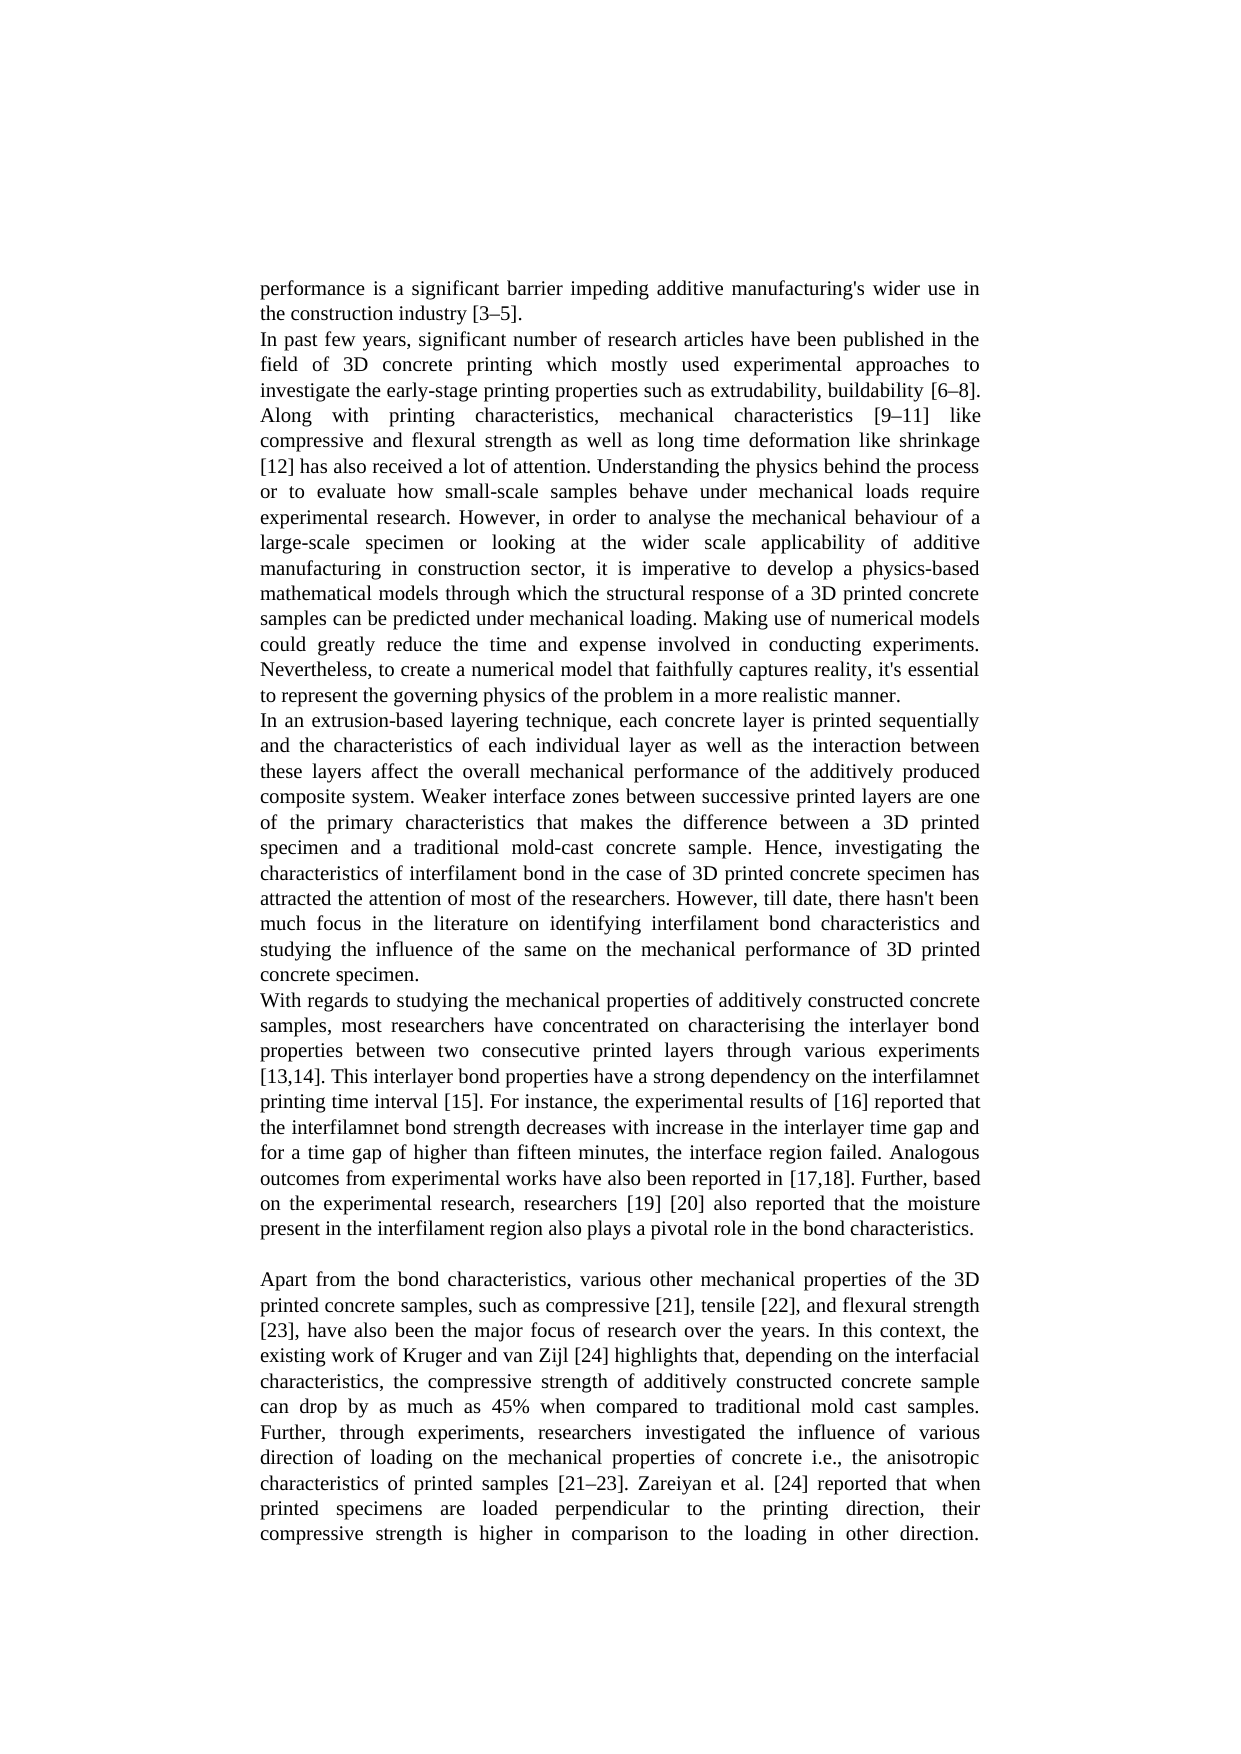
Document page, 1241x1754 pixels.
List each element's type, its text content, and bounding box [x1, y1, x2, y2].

text In past few years, significant number of research articles have been published in the field of 3D concrete printing which mostly used experimental approaches to investigate the early-stage printing properties such as extrudability, buildability . Along with printing characteristics, mechanical characteristics like compressive and flexural strength as well as long time deformation like shrinkage has also received a lot of attention. Understanding the physics behind the process or to evaluate how small-scale samples behave under mechanical loads require experimental research. However, in order to analyse the mechanical behaviour of a large-scale specimen or looking at the wider scale applicability of additive manufacturing in construction sector, it is imperative to develop a physics-based mathematical models through which the structural response of a 3D printed concrete samples can be predicted under mechanical loading. Making use of numerical models could greatly reduce the time and expense involved in conducting experiments. Nevertheless, to create a numerical model that faithfully captures reality, it's essential to represent the governing physics of the problem in a more realistic manner. [260, 327, 981, 707]
text With regards to studying the mechanical properties of additively constructed concrete samples, most researchers have concentrated on characterising the interlayer bond properties between two consecutive printed layers through various experiments . This interlayer bond properties have a strong dependency on the interfilamnet printing time interval . For instance, the experimental results of reported that the interfilamnet bond strength decreases with increase in the interlayer time gap and for a time gap of higher than fifteen minutes, the interface region failed. Analogous outcomes from experimental works have also been reported in . Further, based on the experimental research, researchers also reported that the moisture present in the interfilament region also plays a pivotal role in the bond characteristics. [260, 987, 981, 1240]
text In an extrusion-based layering technique, each concrete layer is printed sequentially and the characteristics of each individual layer as well as the interaction between these layers affect the overall mechanical performance of the additively produced composite system. Weaker interface zones between successive printed layers are one of the primary characteristics that makes the difference between a 3D printed specimen and a traditional mold-cast concrete sample. Hence, investigating the characteristics of interfilament bond in the case of 3D printed concrete specimen has attracted the attention of most of the researchers. However, till date, there hasn't been much focus in the literature on identifying interfilament bond characteristics and studying the influence of the same on the mechanical performance of 3D printed concrete specimen. [260, 708, 981, 986]
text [260, 276, 981, 325]
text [260, 1267, 981, 1545]
